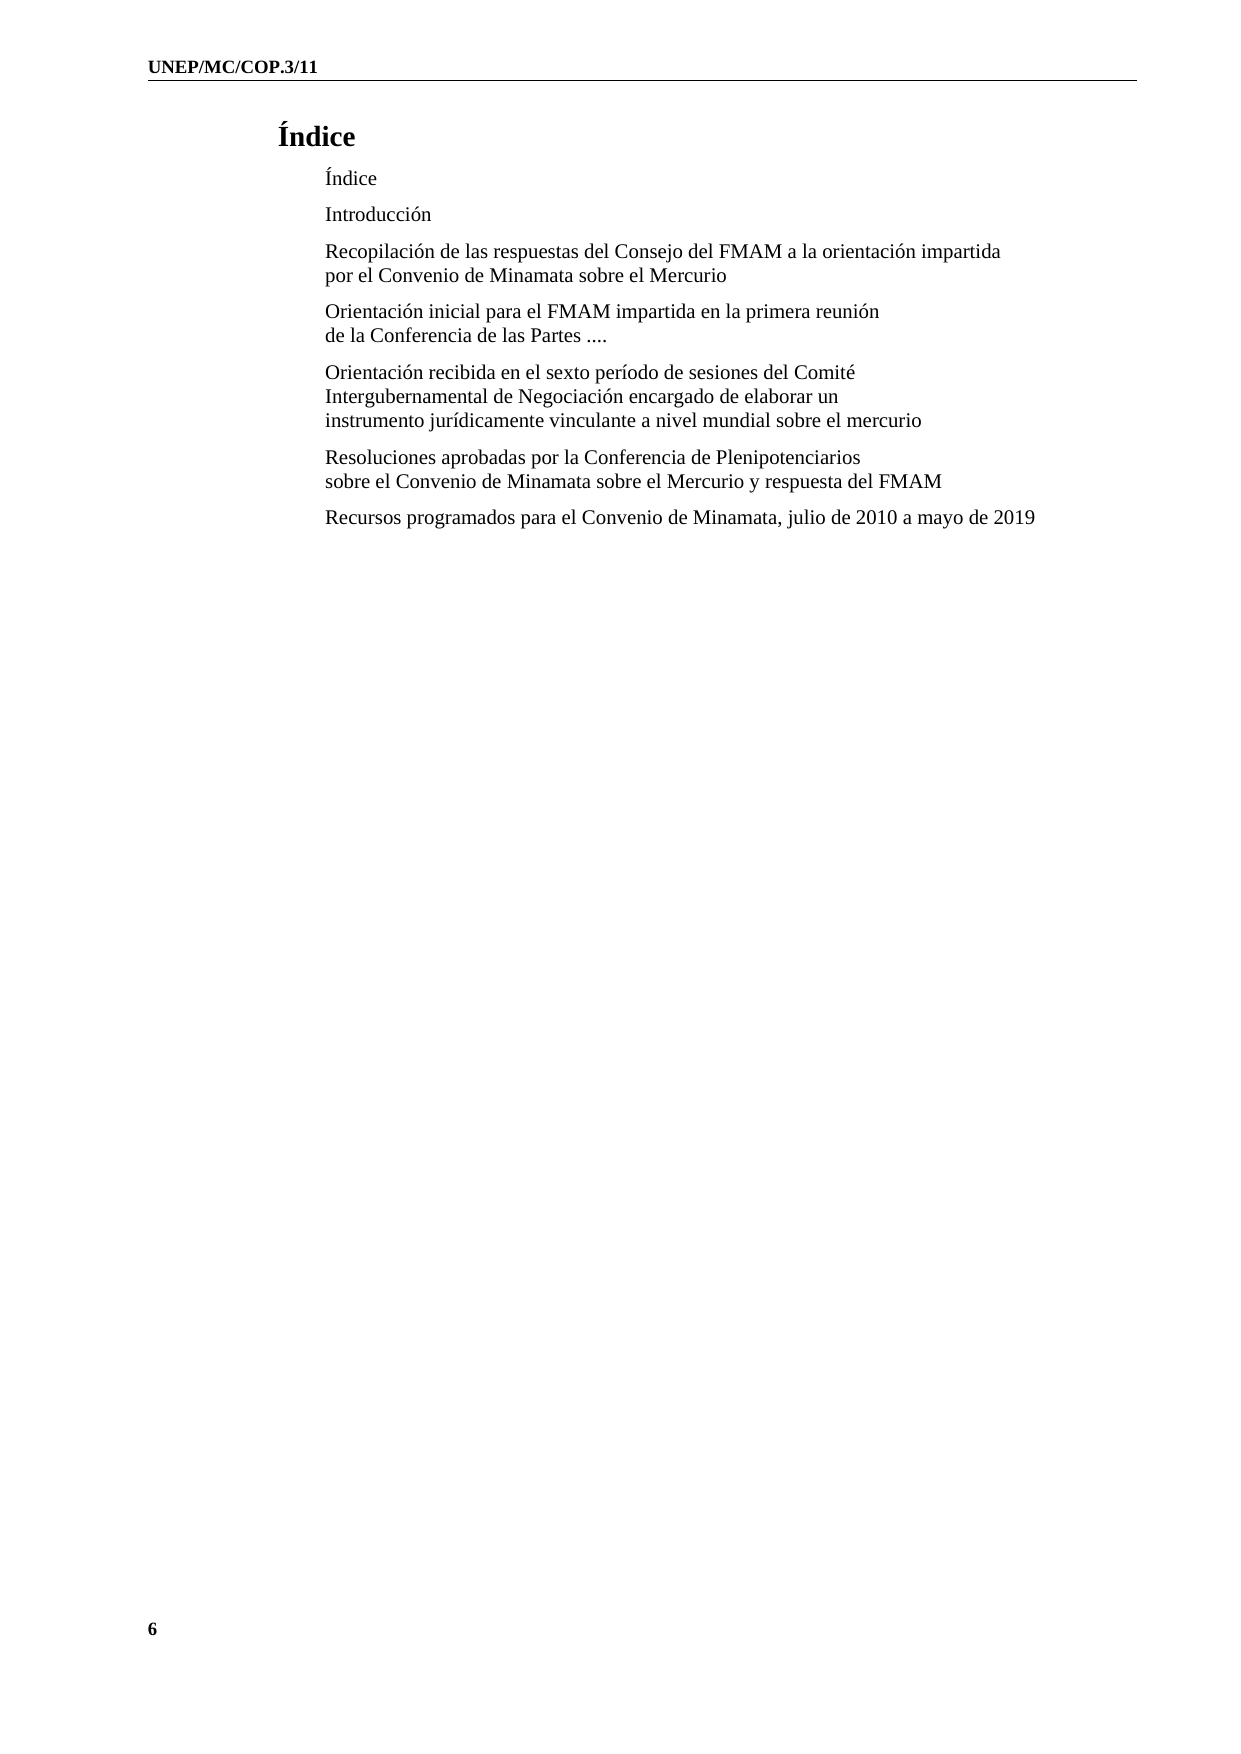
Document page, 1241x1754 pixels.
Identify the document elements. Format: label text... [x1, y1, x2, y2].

text Introducción 7 [325, 202, 1137, 226]
text Orientación recibida en el sexto período de sesiones del Comité Intergubernamental de Negociación encargado de elaborar un instrumento jurídicamente vinculante a nivel mundial sobre el mercurio 12 [325, 360, 1137, 432]
text Recopilación de las respuestas del Consejo del FMAM a la orientación impartida por el Convenio de Minamata sobre el Mercurio 8 [325, 239, 1137, 287]
text Resoluciones aprobadas por la Conferencia de Plenipotenciarios sobre el Convenio de Minamata sobre el Mercurio y respuesta del FMAM 13 [325, 444, 1137, 493]
text Recursos programados para el Convenio de Minamata, julio de 2010 a mayo de 2019 15 [325, 505, 1137, 529]
text Índice 6 [325, 166, 1137, 189]
text Orientación inicial para el FMAM impartida en la primera reunión de la Conferencia de las Partes .... 8 [325, 299, 1137, 347]
subtitle Índice [278, 119, 1137, 153]
